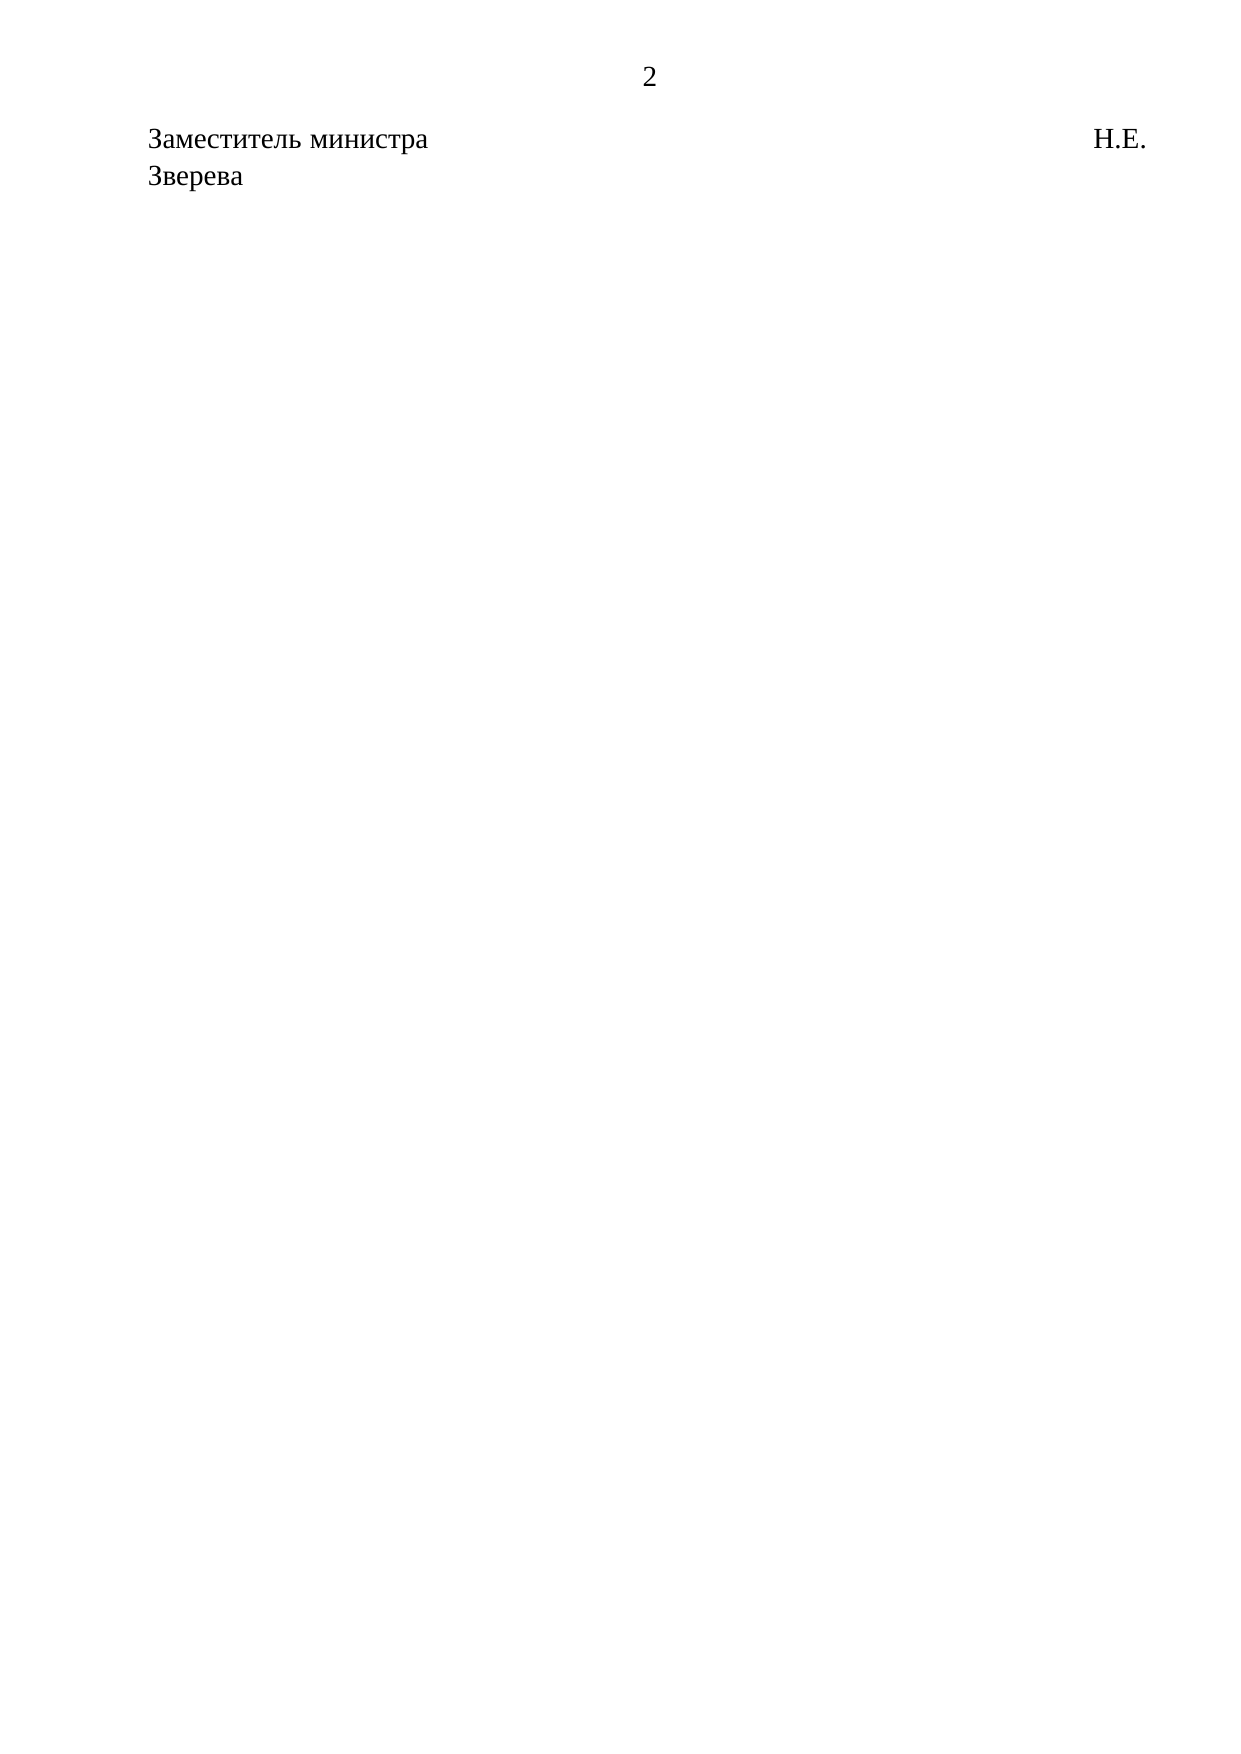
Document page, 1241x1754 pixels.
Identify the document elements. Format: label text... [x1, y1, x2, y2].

text Заместитель министра Н.Е. Зверева [148, 118, 1152, 193]
